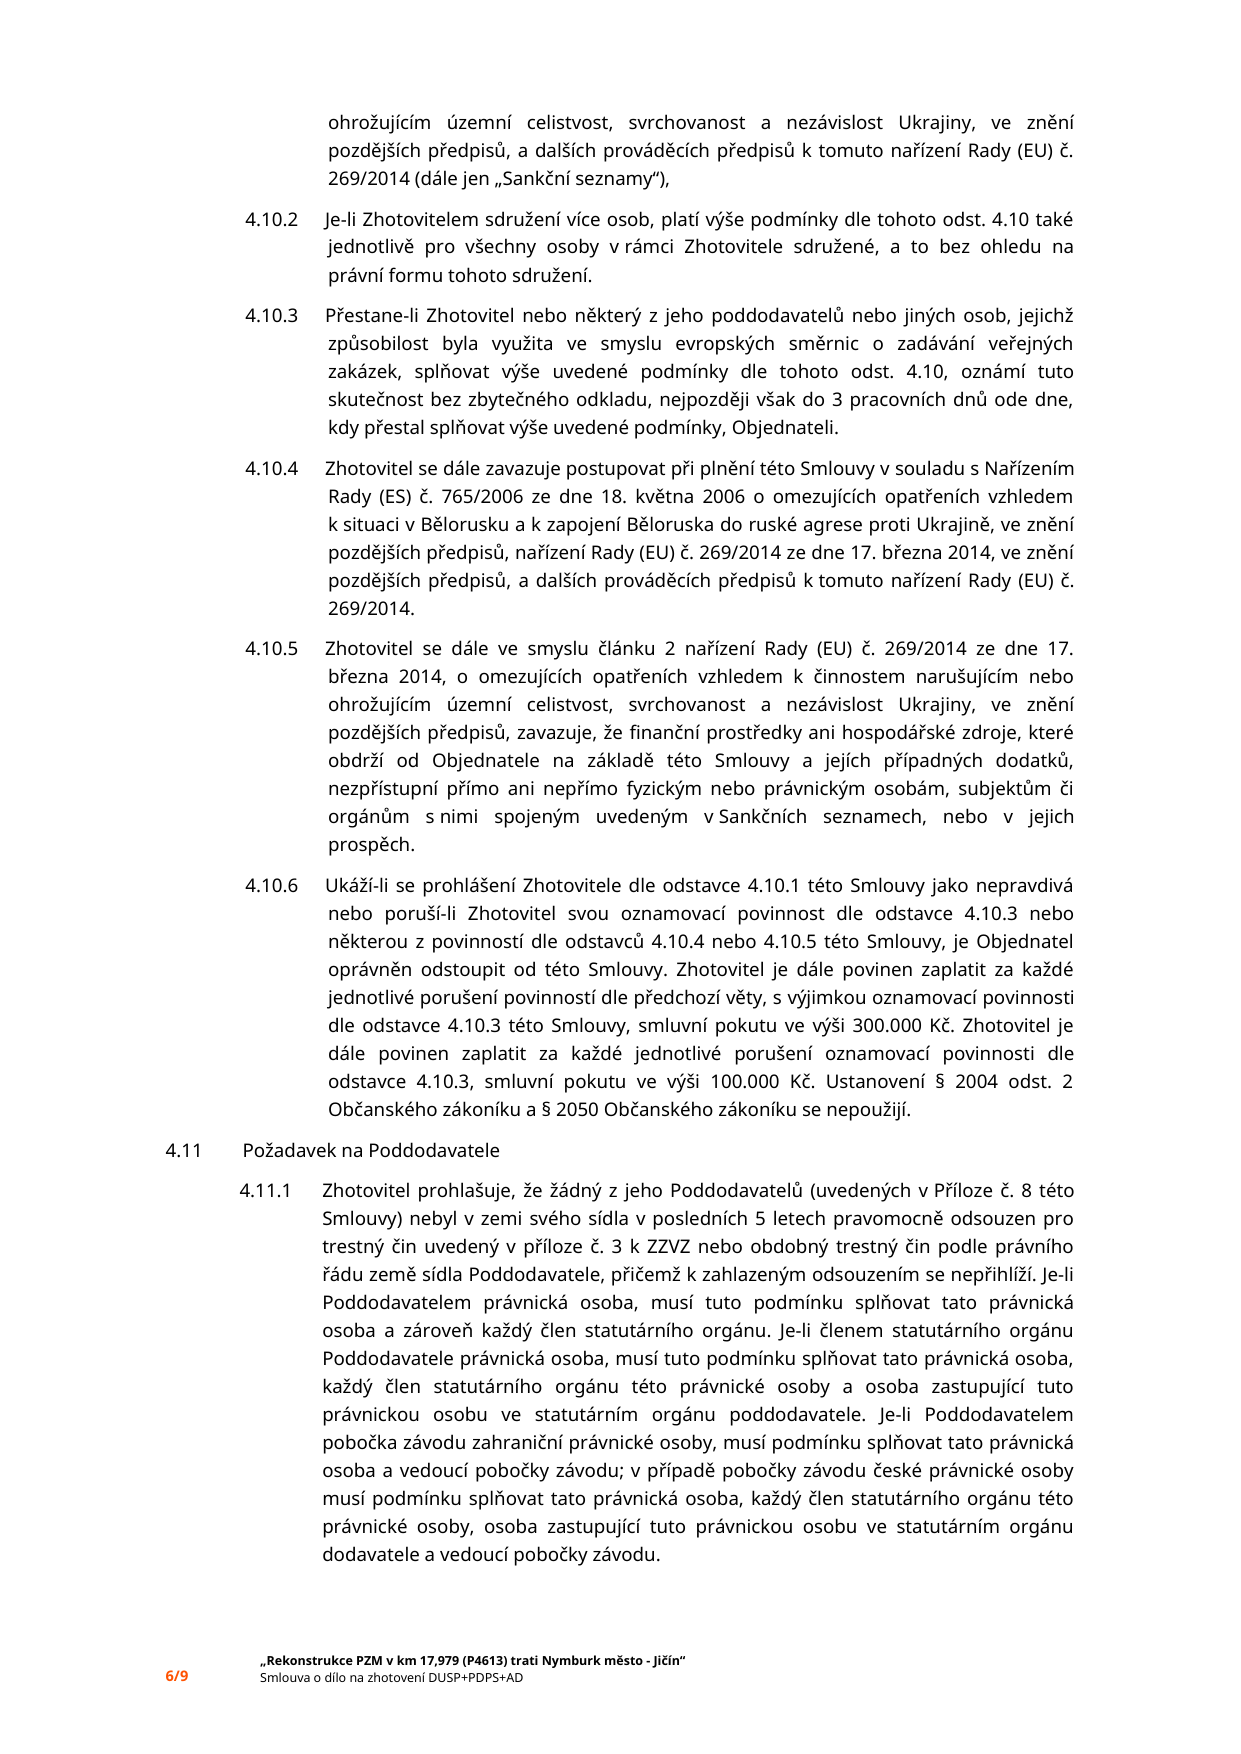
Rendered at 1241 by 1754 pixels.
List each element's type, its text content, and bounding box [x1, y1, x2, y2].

list Požadavek na Poddodavatele [165, 1137, 1075, 1162]
list Zhotovitel prohlašuje, že žádný z jeho Poddodavatelů (uvedených v Příloze č. 8 této Smlouvy) nebyl v zemi svého sídla v posledních 5 letech pravomocně odsouzen pro trestný čin uvedený v příloze č. 3 k ZZVZ nebo obdobný trestný čin podle právního řádu země sídla Poddodavatele, přičemž k zahlazeným odsouzením se nepřihlíží. Je-li Poddodavatelem právnická osoba, musí tuto podmínku splňovat tato právnická osoba a zároveň každý člen statutárního orgánu. Je-li členem statutárního orgánu Poddodavatele právnická osoba, musí tuto podmínku splňovat tato právnická osoba, každý člen statutárního orgánu této právnické osoby a osoba zastupující tuto právnickou osobu ve statutárním orgánu poddodavatele. Je-li Poddodavatelem pobočka závodu zahraniční právnické osoby, musí podmínku splňovat tato právnická osoba a vedoucí pobočky závodu; v případě pobočky závodu české právnické osoby musí podmínku splňovat tato právnická osoba, každý člen statutárního orgánu této právnické osoby, osoba zastupující tuto právnickou osobu ve statutárním orgánu dodavatele a vedoucí pobočky závodu. [239, 1177, 1075, 1567]
list Zhotovitel se dále zavazuje postupovat při plnění této Smlouvy v souladu s Nařízením Rady (ES) č. 765/2006 ze dne 18. května 2006 o omezujících opatřeních vzhledem k situaci v Bělorusku a k zapojení Běloruska do ruské agrese proti Ukrajině, ve znění pozdějších předpisů, nařízení Rady (EU) č. 269/2014 ze dne 17. března 2014, ve znění pozdějších předpisů, a dalších prováděcích předpisů k tomuto nařízení Rady (EU) č. 269/2014. [245, 455, 1075, 621]
list Přestane-li Zhotovitel nebo některý z jeho poddodavatelů nebo jiných osob, jejichž způsobilost byla využita ve smyslu evropských směrnic o zadávání veřejných zakázek, splňovat výše uvedené podmínky dle tohoto odst. 4.10, oznámí tuto skutečnost bez zbytečného odkladu, nejpozději však do 3 pracovních dnů ode dne, kdy přestal splňovat výše uvedené podmínky, Objednateli. [245, 302, 1075, 440]
list Ukáží-li se prohlášení Zhotovitele dle odstavce 4.10.1 této Smlouvy jako nepravdivá nebo poruší-li Zhotovitel svou oznamovací povinnost dle odstavce 4.10.3 nebo některou z povinností dle odstavců 4.10.4 nebo 4.10.5 této Smlouvy, je Objednatel oprávněn odstoupit od této Smlouvy. Zhotovitel je dále povinen zaplatit za každé jednotlivé porušení povinností dle předchozí věty, s výjimkou oznamovací povinnosti dle odstavce 4.10.3 této Smlouvy, smluvní pokutu ve výši 300.000 Kč. Zhotovitel je dále povinen zaplatit za každé jednotlivé porušení oznamovací povinnosti dle odstavce 4.10.3, smluvní pokutu ve výši 100.000 Kč. Ustanovení § 2004 odst. 2 Občanského zákoníku a § 2050 Občanského zákoníku se nepoužijí. [245, 872, 1075, 1122]
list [245, 109, 1075, 191]
list Je-li Zhotovitelem sdružení více osob, platí výše podmínky dle tohoto odst. 4.10 také jednotlivě pro všechny osoby v rámci Zhotovitele sdružené, a to bez ohledu na právní formu tohoto sdružení. [245, 206, 1075, 287]
list Zhotovitel se dále ve smyslu článku 2 nařízení Rady (EU) č. 269/2014 ze dne 17. března 2014, o omezujících opatřeních vzhledem k činnostem narušujícím nebo ohrožujícím územní celistvost, svrchovanost a nezávislost Ukrajiny, ve znění pozdějších předpisů, zavazuje, že finanční prostředky ani hospodářské zdroje, které obdrží od Objednatele na základě této Smlouvy a jejích případných dodatků, nezpřístupní přímo ani nepřímo fyzickým nebo právnickým osobám, subjektům či orgánům s nimi spojeným uvedeným v Sankčních seznamech, nebo v jejich prospěch. [245, 636, 1075, 857]
